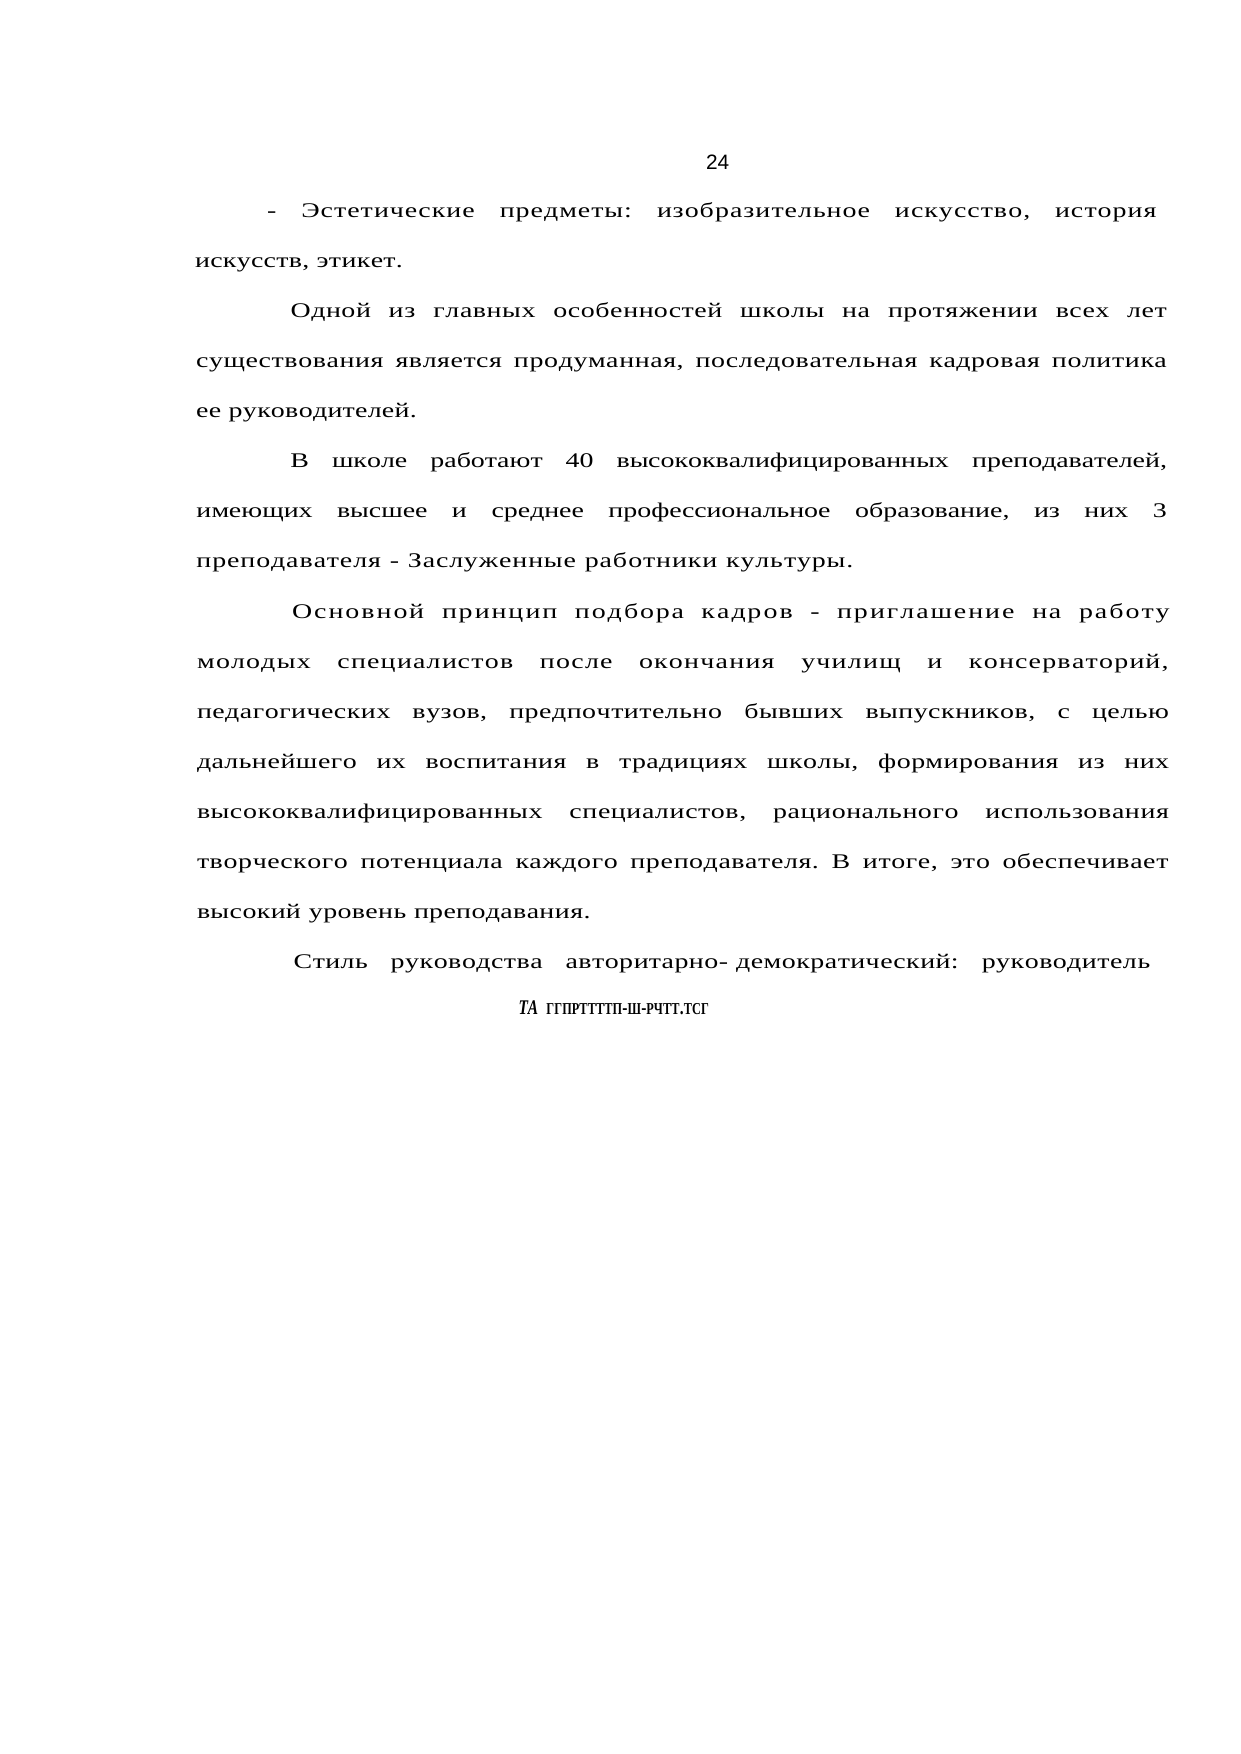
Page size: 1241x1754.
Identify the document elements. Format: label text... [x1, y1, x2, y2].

text 24 [197, 150, 1165, 174]
text В школе работают 40 высококвалифицированных преподавателей, имеющих высшее и среднее профессиональное образование, из них 3 преподавателя - Заслуженные работники культуры. [196, 427, 1168, 577]
text Одной из главных особенностей школы на протяжении всех лет существования является продуманная, последовательная кадровая политика ее руководителей. [196, 277, 1169, 427]
text Стиль руководства авторитарно- демократический: руководитель [293, 928, 1171, 978]
text Основной принцип подбора кадров - приглашение на работу молодых специалистов после окончания училищ и консерваторий, педагогических вузов, предпочтительно бывших выпускников, с целью дальнейшего их воспитания в традициях школы, формирования из них высококвалифицированных специалистов, рационального использования творческого потенциала каждого преподавателя. В итоге, это обеспечивает высокий уровень преподавания. [197, 578, 1171, 928]
text ТА ггпрттттп-ш-рчтт.тсг [518, 994, 1171, 1019]
text - Эстетические предметы: изобразительное искусство, история искусств, этикет. [195, 177, 1171, 277]
